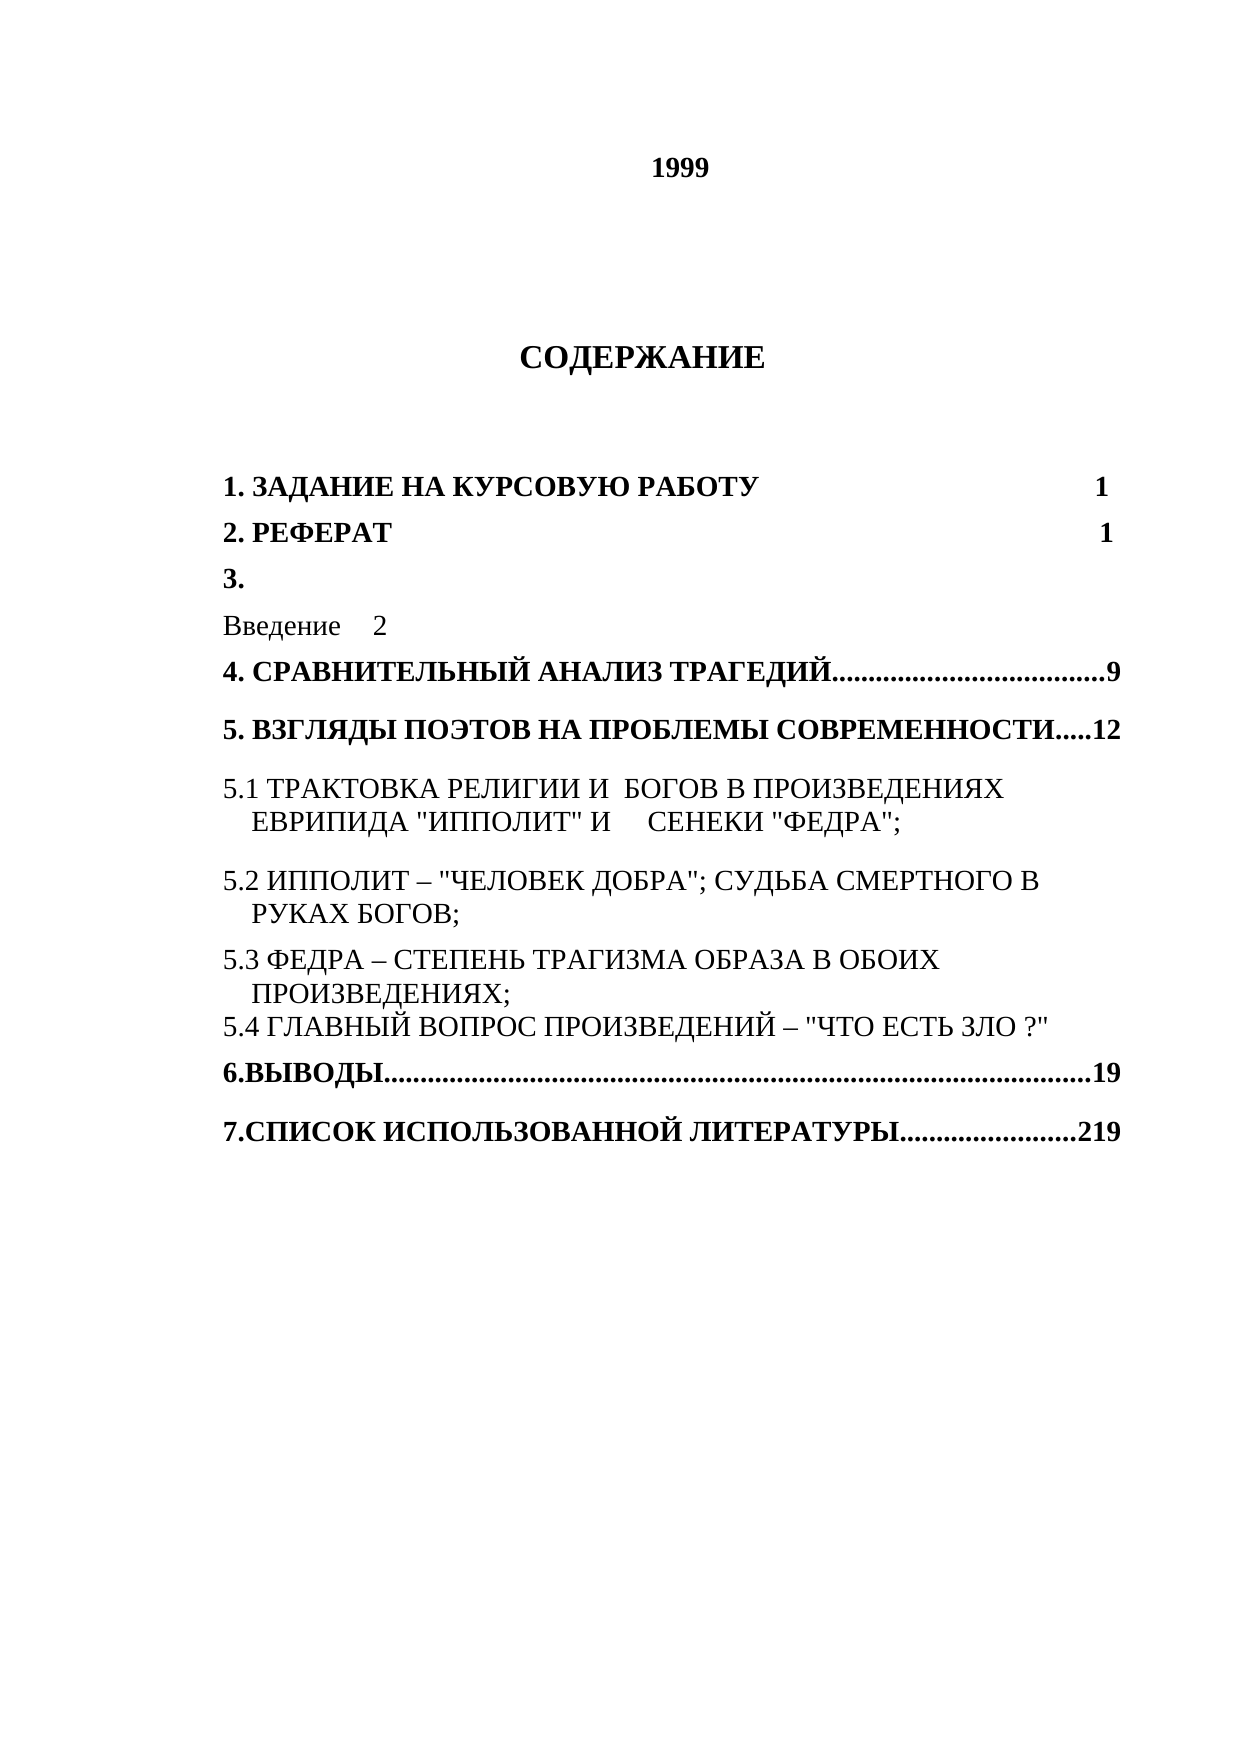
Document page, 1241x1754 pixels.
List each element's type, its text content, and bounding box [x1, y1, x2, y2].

text 7.Список использованной литературы 219 [223, 1114, 1137, 1148]
text 5.1 трактовка религии и богов в произведениях еврипида "ипполит" и сенеки "федра"; [223, 771, 1137, 838]
text 5.3 ФЕДРА – СТЕПЕНЬ ТРАГИЗМА ОБРАЗА В ОБОИХ ПРОИЗВЕДЕНИЯХ; [223, 942, 1137, 1009]
text 5.2 ипполит – "человек добра"; судьба смертного в руках богов; [223, 863, 1137, 930]
text 3. Введение 2 [223, 562, 1137, 595]
text 5.4 ГЛАВНЫЙ ВОПРОС ПРОИЗВЕДЕНИЙ – "ЧТО ЕСТЬ ЗЛО ?" [148, 1009, 1137, 1043]
text 6.выводы 19 [223, 1056, 1137, 1089]
text 4. сравнительный анализ трагедий 9 [223, 654, 1137, 687]
text 5. взгляды поэтов на проблемы современности 12 [223, 712, 1137, 746]
text 1999 [148, 150, 1137, 183]
text 2. РЕФЕРАТ 1 [148, 516, 1137, 549]
text Содержание [148, 337, 1137, 375]
text 1. задание на курсовую работу 1 [223, 469, 1137, 503]
